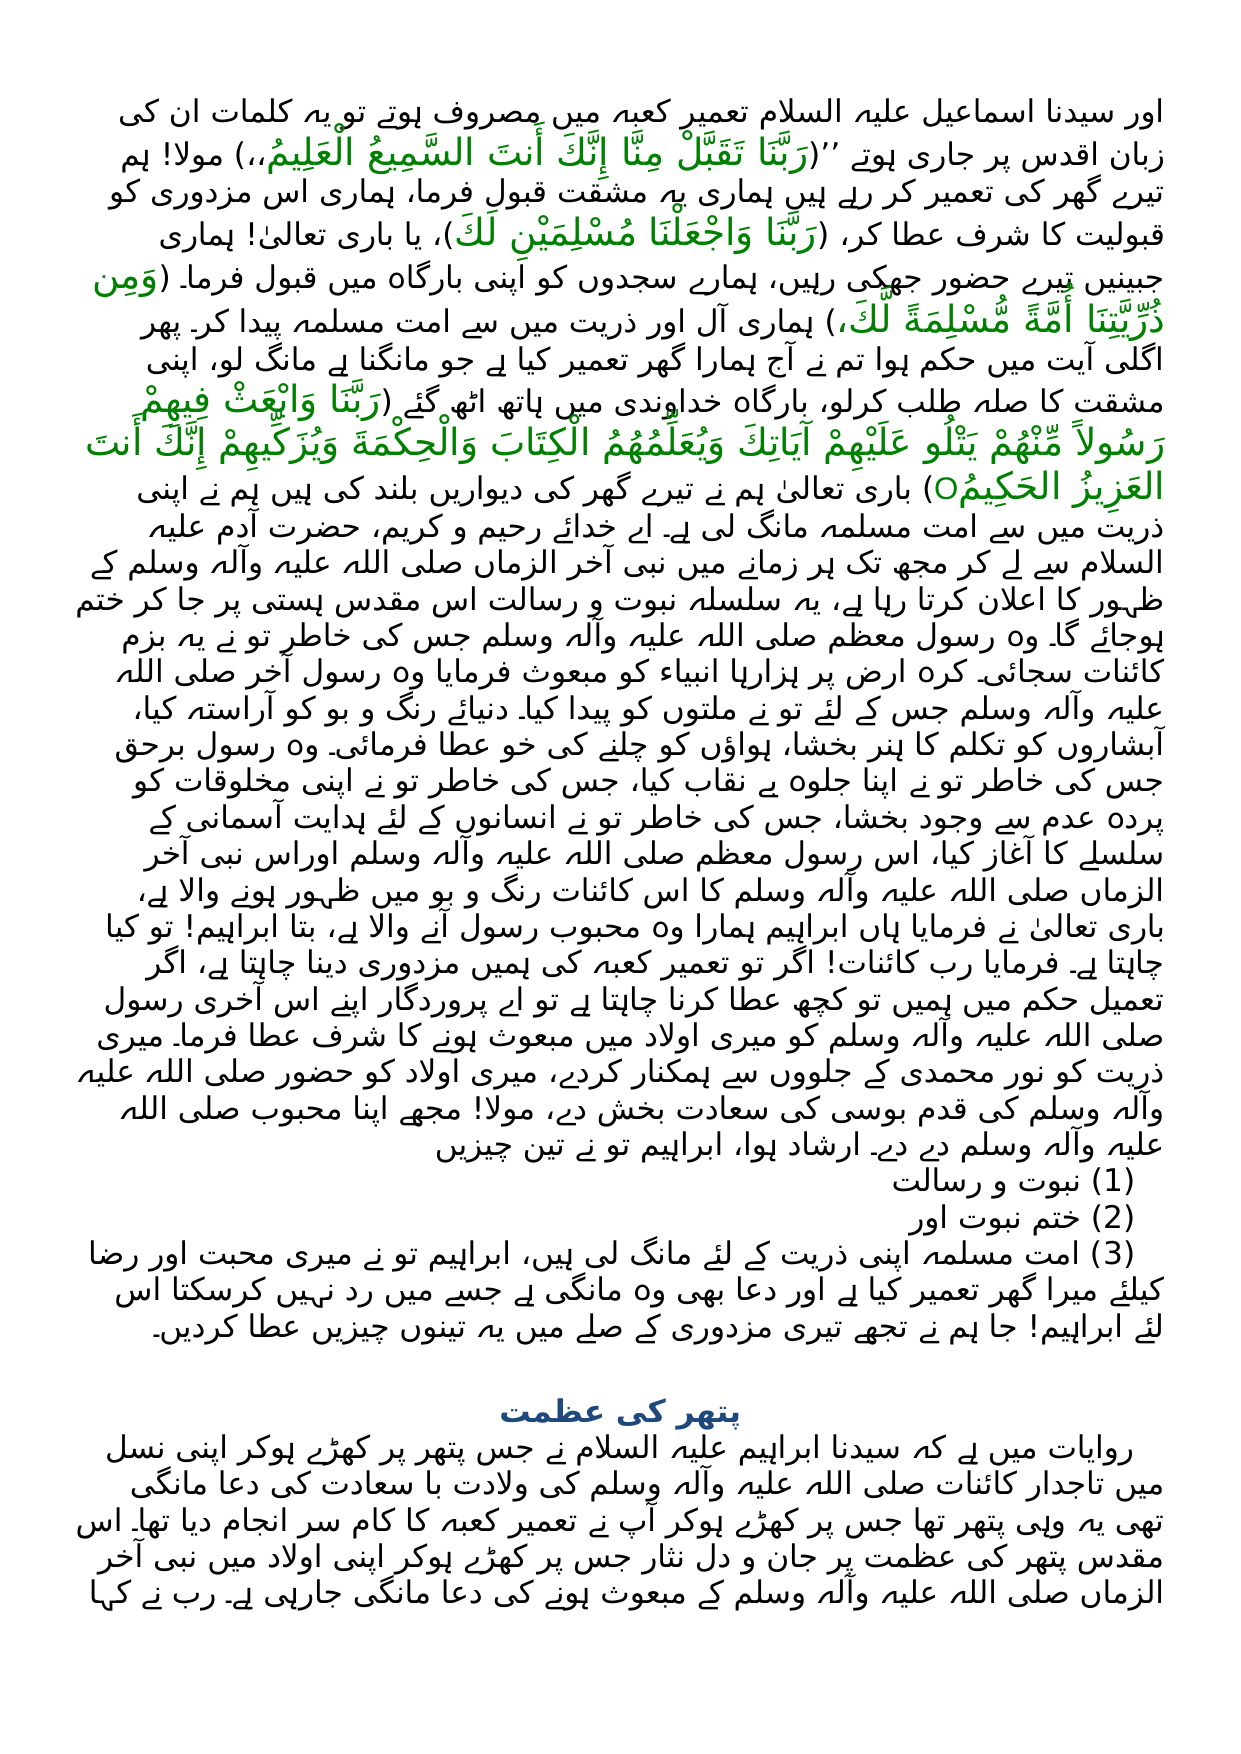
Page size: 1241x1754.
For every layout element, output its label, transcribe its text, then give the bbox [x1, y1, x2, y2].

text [75, 1429, 1165, 1611]
text (1) نبوت و رسالت [75, 1163, 1165, 1199]
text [75, 94, 1165, 1163]
text (3) امت مسلمہ اپنی ذریت کے لئے مانگ لی ہیں، ابراہیم تو نے میری محبت اور رضا کیلئے میرا گھر تعمیر کیا ہے اور دعا بھی وہ مانگی ہے جسے میں رد نہیں کرسکتا اس لئے ابراہیم! جا ہم نے تجھے تیری مزدوری کے صلے میں یہ تینوں چیزیں عطا کردیں۔ [75, 1235, 1165, 1344]
subtitle پتھر کی عظمت [75, 1393, 1165, 1429]
text (2) ختم نبوت اور [75, 1199, 1165, 1235]
